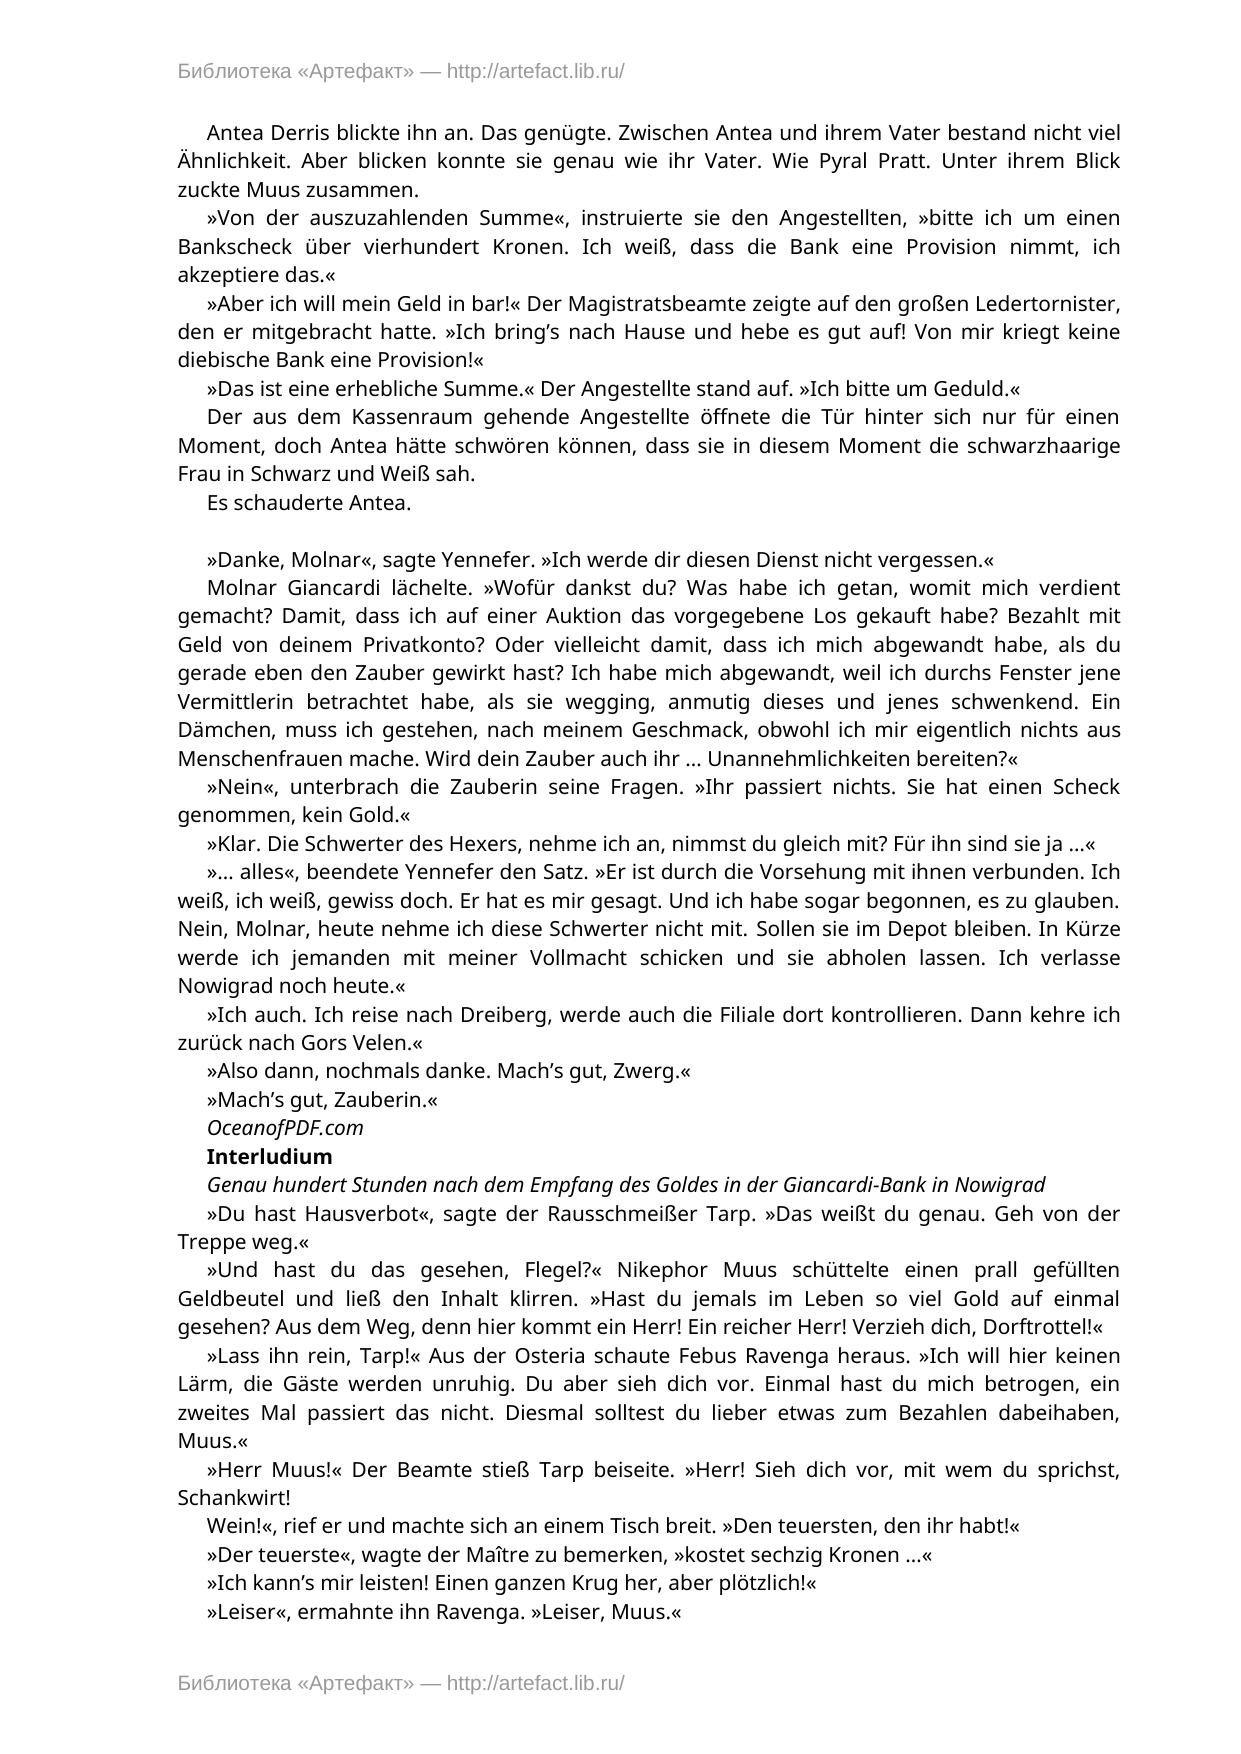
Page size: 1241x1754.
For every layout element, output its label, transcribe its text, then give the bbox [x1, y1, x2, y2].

text Molnar Giancardi lächelte. »Wofür dankst du? Was habe ich getan, womit mich verdient gemacht? Damit, dass ich auf einer Auktion das vorgegebene Los gekauft habe? Bezahlt mit Geld von deinem Privatkonto? Oder vielleicht damit, dass ich mich abgewandt habe, als du gerade eben den Zauber gewirkt hast? Ich habe mich abgewandt, weil ich durchs Fenster jene Vermittlerin betrachtet habe, als sie wegging, anmutig dieses und jenes schwenkend. Ein Dämchen, muss ich gestehen, nach meinem Geschmack, obwohl ich mir eigentlich nichts aus Menschenfrauen mache. Wird dein Zauber auch ihr … Unannehmlichkeiten bereiten?« [177, 573, 1122, 772]
text »Also dann, nochmals danke. Mach’s gut, Zwerg.« [177, 1057, 1122, 1085]
text »Leiser«, ermahnte ihn Ravenga. »Leiser, Muus.« [177, 1597, 1122, 1625]
text »Du hast Hausverbot«, sagte der Rausschmeißer Tarp. »Das weißt du genau. Geh von der Treppe weg.« [177, 1199, 1122, 1256]
text »Herr Muus!« Der Beamte stieß Tarp beiseite. »Herr! Sieh dich vor, mit wem du sprichst, Schankwirt! [177, 1455, 1122, 1512]
text »Der teuerste«, wagte der Maître zu bemerken, »kostet sechzig Kronen …« [177, 1540, 1122, 1568]
text Es schauderte Antea. [177, 488, 1122, 516]
text »Ich kann’s mir leisten! Einen ganzen Krug her, aber plötzlich!« [177, 1568, 1122, 1597]
text »Das ist eine erhebliche Summe.« Der Angestellte stand auf. »Ich bitte um Geduld.« [177, 374, 1122, 402]
text »Danke, Molnar«, sagte Yennefer. »Ich werde dir diesen Dienst nicht vergessen.« [177, 545, 1122, 573]
text Wein!«, rief er und machte sich an einem Tisch breit. »Den teuersten, den ihr habt!« [177, 1512, 1122, 1540]
text OceanofPDF.com [177, 1113, 1122, 1142]
text »Nein«, unterbrach die Zauberin seine Fragen. »Ihr passiert nichts. Sie hat einen Scheck genommen, kein Gold.« [177, 772, 1122, 829]
text »Klar. Die Schwerter des Hexers, nehme ich an, nimmst du gleich mit? Für ihn sind sie ja …« [177, 829, 1122, 857]
text »Ich auch. Ich reise nach Dreiberg, werde auch die Filiale dort kontrollieren. Dann kehre ich zurück nach Gors Velen.« [177, 1000, 1122, 1057]
text Antea Derris blickte ihn an. Das genügte. Zwischen Antea und ihrem Vater bestand nicht viel Ähnlichkeit. Aber blicken konnte sie genau wie ihr Vater. Wie Pyral Pratt. Unter ihrem Blick zuckte Muus zusammen. [177, 118, 1122, 203]
subtitle Interludium [177, 1142, 1122, 1170]
text Der aus dem Kassenraum gehende Angestellte öffnete die Tür hinter sich nur für einen Moment, doch Antea hätte schwören können, dass sie in diesem Moment die schwarzhaarige Frau in Schwarz und Weiß sah. [177, 402, 1122, 488]
text Genau hundert Stunden nach dem Empfang des Goldes in der Giancardi-Bank in Nowigrad [177, 1170, 1122, 1199]
text »Aber ich will mein Geld in bar!« Der Magistratsbeamte zeigte auf den großen Ledertornister, den er mitgebracht hatte. »Ich bring’s nach Hause und hebe es gut auf! Von mir kriegt keine diebische Bank eine Provision!« [177, 289, 1122, 374]
text »Und hast du das gesehen, Flegel?« Nikephor Muus schüttelte einen prall gefüllten Geldbeutel und ließ den Inhalt klirren. »Hast du jemals im Leben so viel Gold auf einmal gesehen? Aus dem Weg, denn hier kommt ein Herr! Ein reicher Herr! Verzieh dich, Dorftrottel!« [177, 1256, 1122, 1341]
text »Mach’s gut, Zauberin.« [177, 1085, 1122, 1113]
text »… alles«, beendete Yennefer den Satz. »Er ist durch die Vorsehung mit ihnen verbunden. Ich weiß, ich weiß, gewiss doch. Er hat es mir gesagt. Und ich habe sogar begonnen, es zu glauben. Nein, Molnar, heute nehme ich diese Schwerter nicht mit. Sollen sie im Depot bleiben. In Kürze werde ich jemanden mit meiner Vollmacht schicken und sie abholen lassen. Ich verlasse Nowigrad noch heute.« [177, 857, 1122, 1000]
text »Von der auszuzahlenden Summe«, instruierte sie den Angestellten, »bitte ich um einen Bankscheck über vierhundert Kronen. Ich weiß, dass die Bank eine Provision nimmt, ich akzeptiere das.« [177, 203, 1122, 289]
text »Lass ihn rein, Tarp!« Aus der Osteria schaute Febus Ravenga heraus. »Ich will hier keinen Lärm, die Gäste werden unruhig. Du aber sieh dich vor. Einmal hast du mich betrogen, ein zweites Mal passiert das nicht. Diesmal solltest du lieber etwas zum Bezahlen dabeihaben, Muus.« [177, 1341, 1122, 1455]
